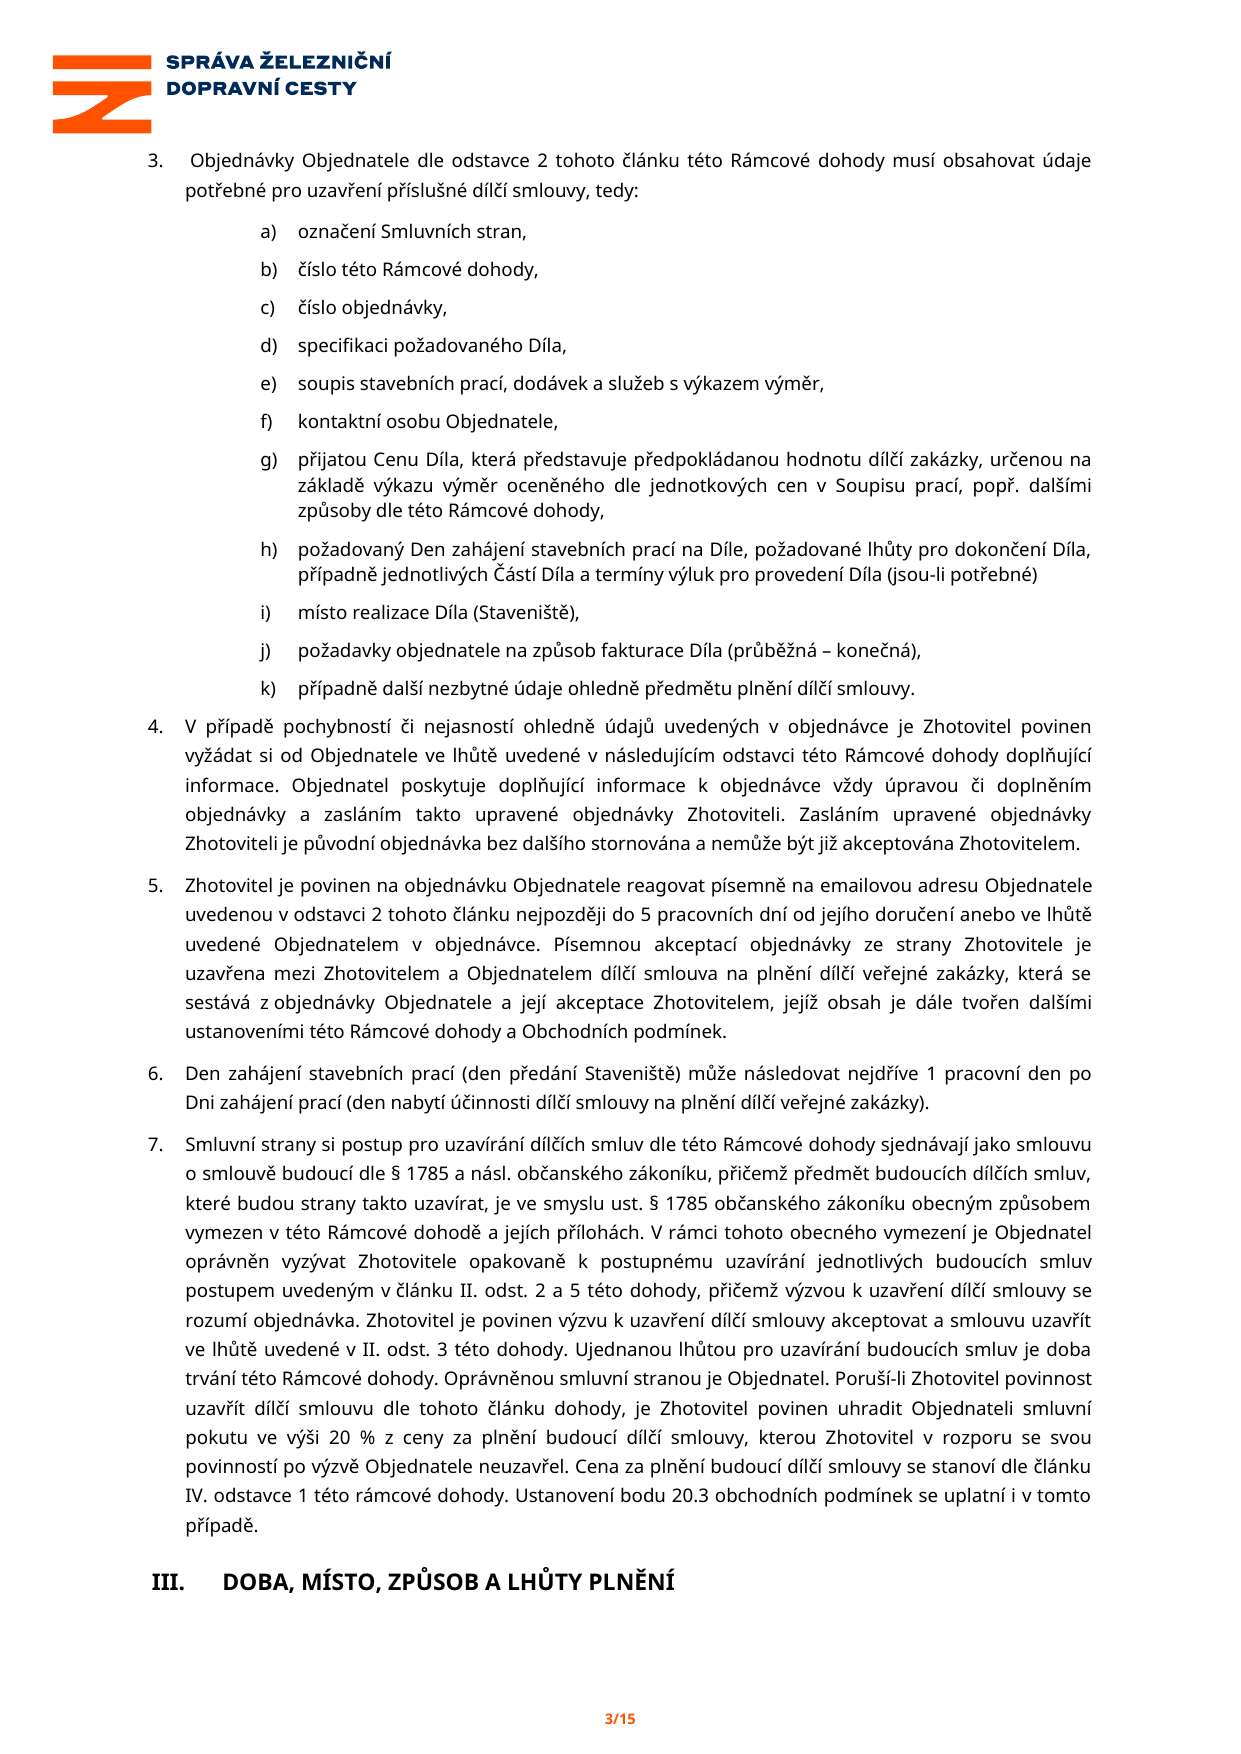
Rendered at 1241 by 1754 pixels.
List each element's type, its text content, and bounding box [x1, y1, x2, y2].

list požadovaný Den zahájení stavebních prací na Díle, požadované lhůty pro dokončení Díla, případně jednotlivých Částí Díla a termíny výluk pro provedení Díla (jsou-li potřebné) [260, 536, 1093, 587]
list případně další nezbytné údaje ohledně předmětu plnění dílčí smlouvy. [260, 675, 1093, 701]
list požadavky objednatele na způsob fakturace Díla (průběžná – konečná), [260, 637, 1093, 663]
list V případě pochybností či nejasností ohledně údajů uvedených v objednávce je Zhotovitel povinen vyžádat si od Objednatele ve lhůtě uvedené v následujícím odstavci této Rámcové dohody doplňující informace. Objednatel poskytuje doplňující informace k objednávce vždy úpravou či doplněním objednávky a zasláním takto upravené objednávky Zhotoviteli. Zasláním upravené objednávky Zhotoviteli je původní objednávka bez dalšího stornována a nemůže být již akceptována Zhotovitelem. [148, 713, 1093, 856]
list místo realizace Díla (Staveniště), [260, 599, 1093, 625]
list číslo této Rámcové dohody, [260, 257, 1093, 282]
list soupis stavebních prací, dodávek a služeb s výkazem výměr, [260, 371, 1093, 396]
list specifikaci požadovaného Díla, [260, 333, 1093, 358]
list přijatou Cenu Díla, která představuje předpokládanou hodnotu dílčí zakázky, určenou na základě výkazu výměr oceněného dle jednotkových cen v Soupisu prací, popř. dalšími způsoby dle této Rámcové dohody, [260, 447, 1093, 523]
list Smluvní strany si postup pro uzavírání dílčích smluv dle této Rámcové dohody sjednávají jako smlouvu o smlouvě budoucí dle § 1785 a násl. občanského zákoníku, přičemž předmět budoucích dílčích smluv, které budou strany takto uzavírat, je ve smyslu ust. § 1785 občanského zákoníku obecným způsobem vymezen v této Rámcové dohodě a jejích přílohách. V rámci tohoto obecného vymezení je Objednatel oprávněn vyzývat Zhotovitele opakovaně k postupnému uzavírání jednotlivých budoucích smluv postupem uvedeným v článku II. odst. 2 a 5 této dohody, přičemž výzvou k uzavření dílčí smlouvy se rozumí objednávka. Zhotovitel je povinen výzvu k uzavření dílčí smlouvy akceptovat a smlouvu uzavřít ve lhůtě uvedené v II. odst. 3 této dohody. Ujednanou lhůtou pro uzavírání budoucích smluv je doba trvání této Rámcové dohody. Oprávněnou smluvní stranou je Objednatel. Poruší-li Zhotovitel povinnost uzavřít dílčí smlouvu dle tohoto článku dohody, je Zhotovitel povinen uhradit Objednateli smluvní pokutu ve výši 20 % z ceny za plnění budoucí dílčí smlouvy, kterou Zhotovitel v rozporu se svou povinností po výzvě Objednatele neuzavřel. Cena za plnění budoucí dílčí smlouvy se stanoví dle článku IV. odstavce 1 této rámcové dohody. Ustanovení bodu 20.3 obchodních podmínek se uplatní i v tomto případě. [148, 1131, 1093, 1537]
list číslo objednávky, [260, 295, 1093, 320]
list Den zahájení stavebních prací (den předání Staveniště) může následovat nejdříve 1 pracovní den po Dni zahájení prací (den nabytí účinnosti dílčí smlouvy na plnění dílčí veřejné zakázky). [148, 1060, 1093, 1115]
list kontaktní osobu Objednatele, [260, 409, 1093, 434]
list Zhotovitel je povinen na objednávku Objednatele reagovat písemně na emailovou adresu Objednatele uvedenou v odstavci 2 tohoto článku nejpozději do 5 pracovních dní od jejího doručení anebo ve lhůtě uvedené Objednatelem v objednávce. Písemnou akceptací objednávky ze strany Zhotovitele je uzavřena mezi Zhotovitelem a Objednatelem dílčí smlouva na plnění dílčí veřejné zakázky, která se sestává z objednávky Objednatele a její akceptace Zhotovitelem, jejíž obsah je dále tvořen dalšími ustanoveními této Rámcové dohody a Obchodních podmínek. [148, 872, 1093, 1044]
list označení Smluvních stran, [260, 219, 1093, 244]
list Objednávky Objednatele dle odstavce 2 tohoto článku této Rámcové dohody musí obsahovat údaje potřebné pro uzavření příslušné dílčí smlouvy, tedy: [148, 148, 1093, 202]
list DOBA, MÍSTO, ZPŮSOB A LHŮTY PLNĚNÍ [185, 1566, 1093, 1597]
